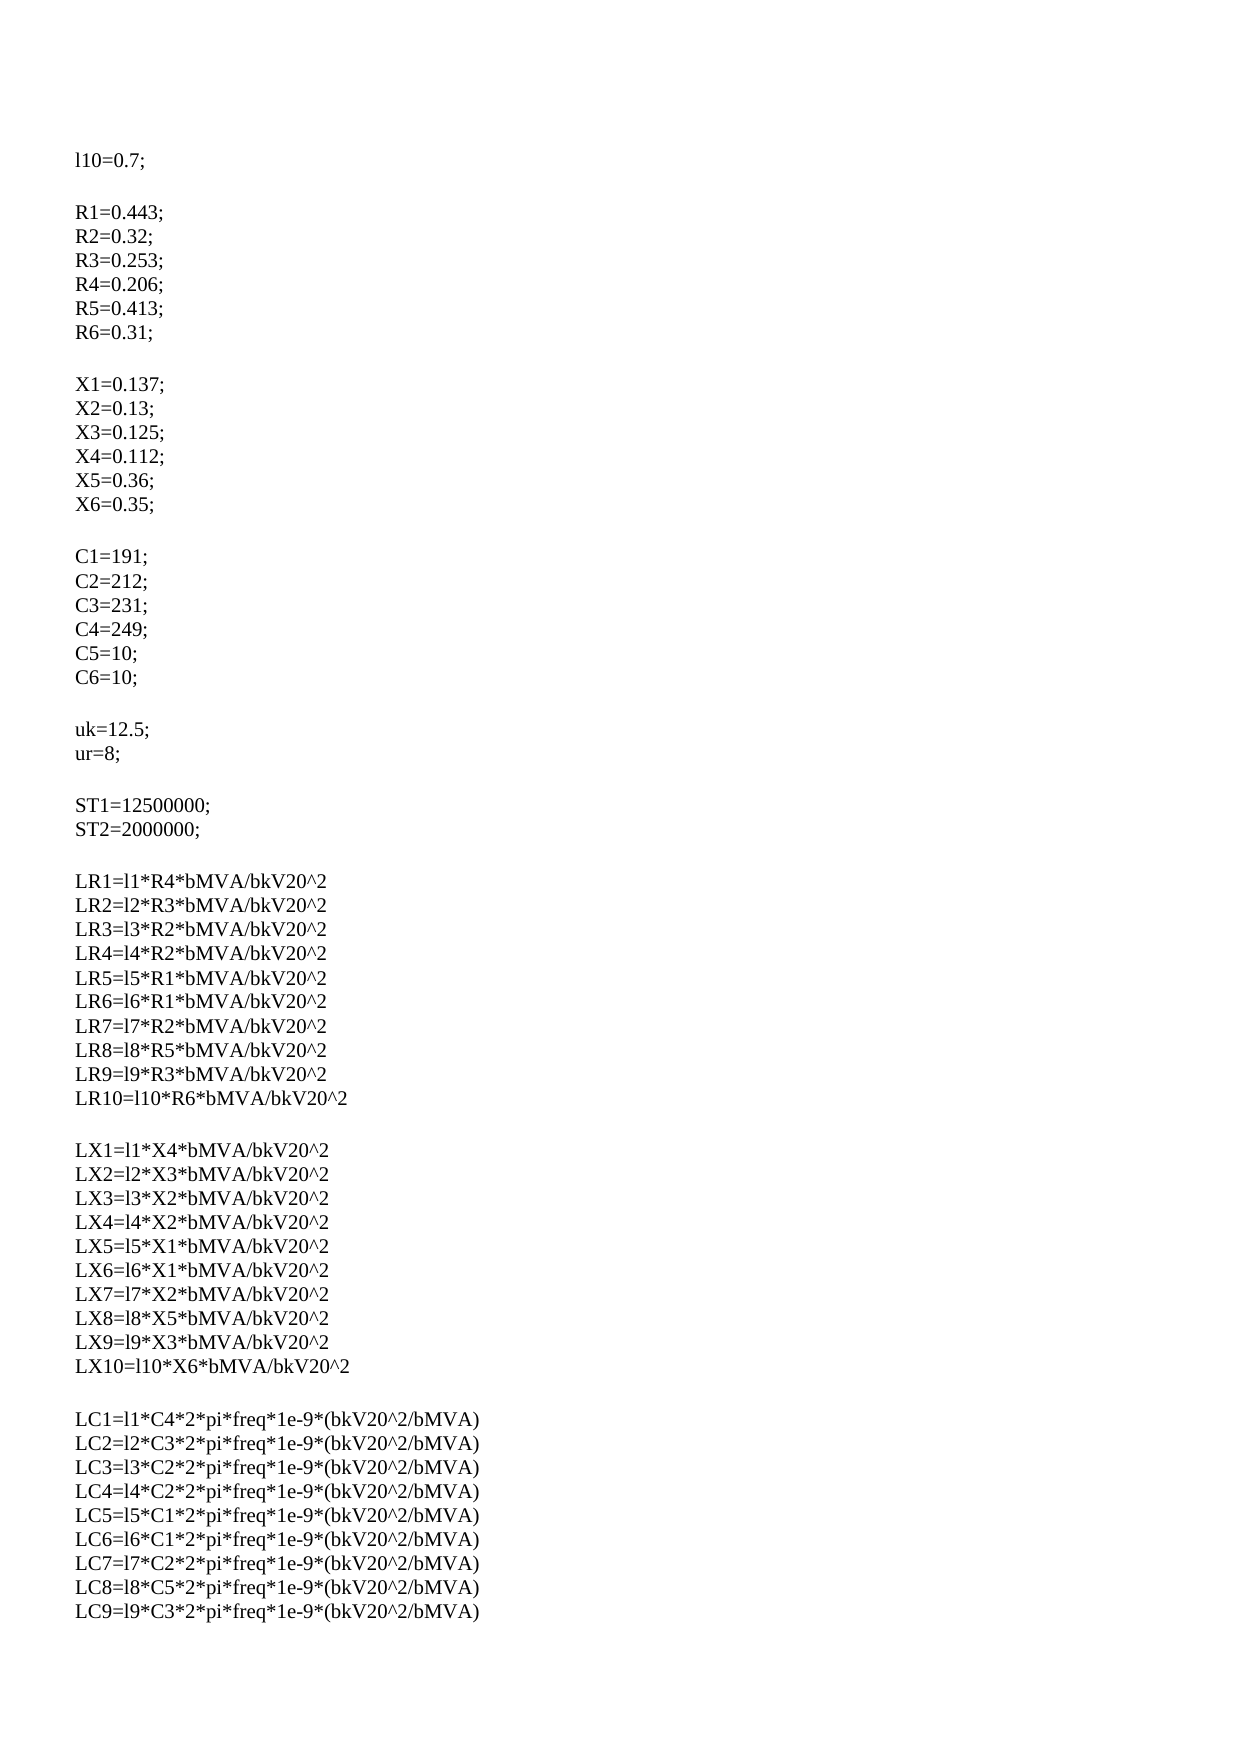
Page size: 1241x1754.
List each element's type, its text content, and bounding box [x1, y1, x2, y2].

text LC2=l2*C3*2*pi*freq*1e-9*(bkV20^2/bMVA) [75, 1431, 1162, 1454]
text ST1=12500000; [75, 793, 1162, 817]
text LC7=l7*C2*2*pi*freq*1e-9*(bkV20^2/bMVA) [75, 1551, 1162, 1575]
text LR7=l7*R2*bMVA/bkV20^2 [75, 1013, 1162, 1038]
text C2=212; [75, 568, 1162, 593]
text LX10=l10*X6*bMVA/bkV20^2 [75, 1354, 1162, 1378]
text LR9=l9*R3*bMVA/bkV20^2 [75, 1062, 1162, 1086]
text LR8=l8*R5*bMVA/bkV20^2 [75, 1038, 1162, 1062]
text LR3=l3*R2*bMVA/bkV20^2 [75, 917, 1162, 941]
text LR1=l1*R4*bMVA/bkV20^2 [75, 869, 1162, 893]
text LC4=l4*C2*2*pi*freq*1e-9*(bkV20^2/bMVA) [75, 1479, 1162, 1503]
text X6=0.35; [75, 492, 1162, 516]
text LX6=l6*X1*bMVA/bkV20^2 [75, 1258, 1162, 1282]
text LC1=l1*C4*2*pi*freq*1e-9*(bkV20^2/bMVA) [75, 1406, 1162, 1431]
text LC3=l3*C2*2*pi*freq*1e-9*(bkV20^2/bMVA) [75, 1454, 1162, 1479]
text X3=0.125; [75, 420, 1162, 444]
text ur=8; [75, 741, 1162, 765]
text LX8=l8*X5*bMVA/bkV20^2 [75, 1306, 1162, 1330]
text C6=10; [75, 665, 1162, 689]
text LC8=l8*C5*2*pi*freq*1e-9*(bkV20^2/bMVA) [75, 1575, 1162, 1599]
text X2=0.13; [75, 396, 1162, 420]
text C4=249; [75, 617, 1162, 641]
text LX9=l9*X3*bMVA/bkV20^2 [75, 1330, 1162, 1354]
text LC5=l5*C1*2*pi*freq*1e-9*(bkV20^2/bMVA) [75, 1503, 1162, 1527]
text LX4=l4*X2*bMVA/bkV20^2 [75, 1210, 1162, 1234]
text l10=0.7; [75, 148, 1162, 172]
text uk=12.5; [75, 717, 1162, 741]
text LC6=l6*C1*2*pi*freq*1e-9*(bkV20^2/bMVA) [75, 1527, 1162, 1551]
text C3=231; [75, 593, 1162, 617]
text R3=0.253; [75, 248, 1162, 272]
text X1=0.137; [75, 372, 1162, 396]
text LX3=l3*X2*bMVA/bkV20^2 [75, 1186, 1162, 1210]
text LR5=l5*R1*bMVA/bkV20^2 [75, 965, 1162, 989]
text R4=0.206; [75, 272, 1162, 296]
text X5=0.36; [75, 468, 1162, 492]
text X4=0.112; [75, 444, 1162, 468]
text ST2=2000000; [75, 817, 1162, 841]
text R5=0.413; [75, 296, 1162, 320]
text LX5=l5*X1*bMVA/bkV20^2 [75, 1234, 1162, 1258]
text LX1=l1*X4*bMVA/bkV20^2 [75, 1138, 1162, 1162]
text R1=0.443; [75, 200, 1162, 224]
text LR2=l2*R3*bMVA/bkV20^2 [75, 893, 1162, 917]
text LC9=l9*C3*2*pi*freq*1e-9*(bkV20^2/bMVA) [75, 1599, 1162, 1623]
text LX2=l2*X3*bMVA/bkV20^2 [75, 1162, 1162, 1186]
text LX7=l7*X2*bMVA/bkV20^2 [75, 1282, 1162, 1306]
text C1=191; [75, 544, 1162, 568]
text LR10=l10*R6*bMVA/bkV20^2 [75, 1086, 1162, 1110]
text R2=0.32; [75, 224, 1162, 248]
text R6=0.31; [75, 320, 1162, 344]
text LR6=l6*R1*bMVA/bkV20^2 [75, 989, 1162, 1013]
text LR4=l4*R2*bMVA/bkV20^2 [75, 941, 1162, 965]
text C5=10; [75, 641, 1162, 665]
